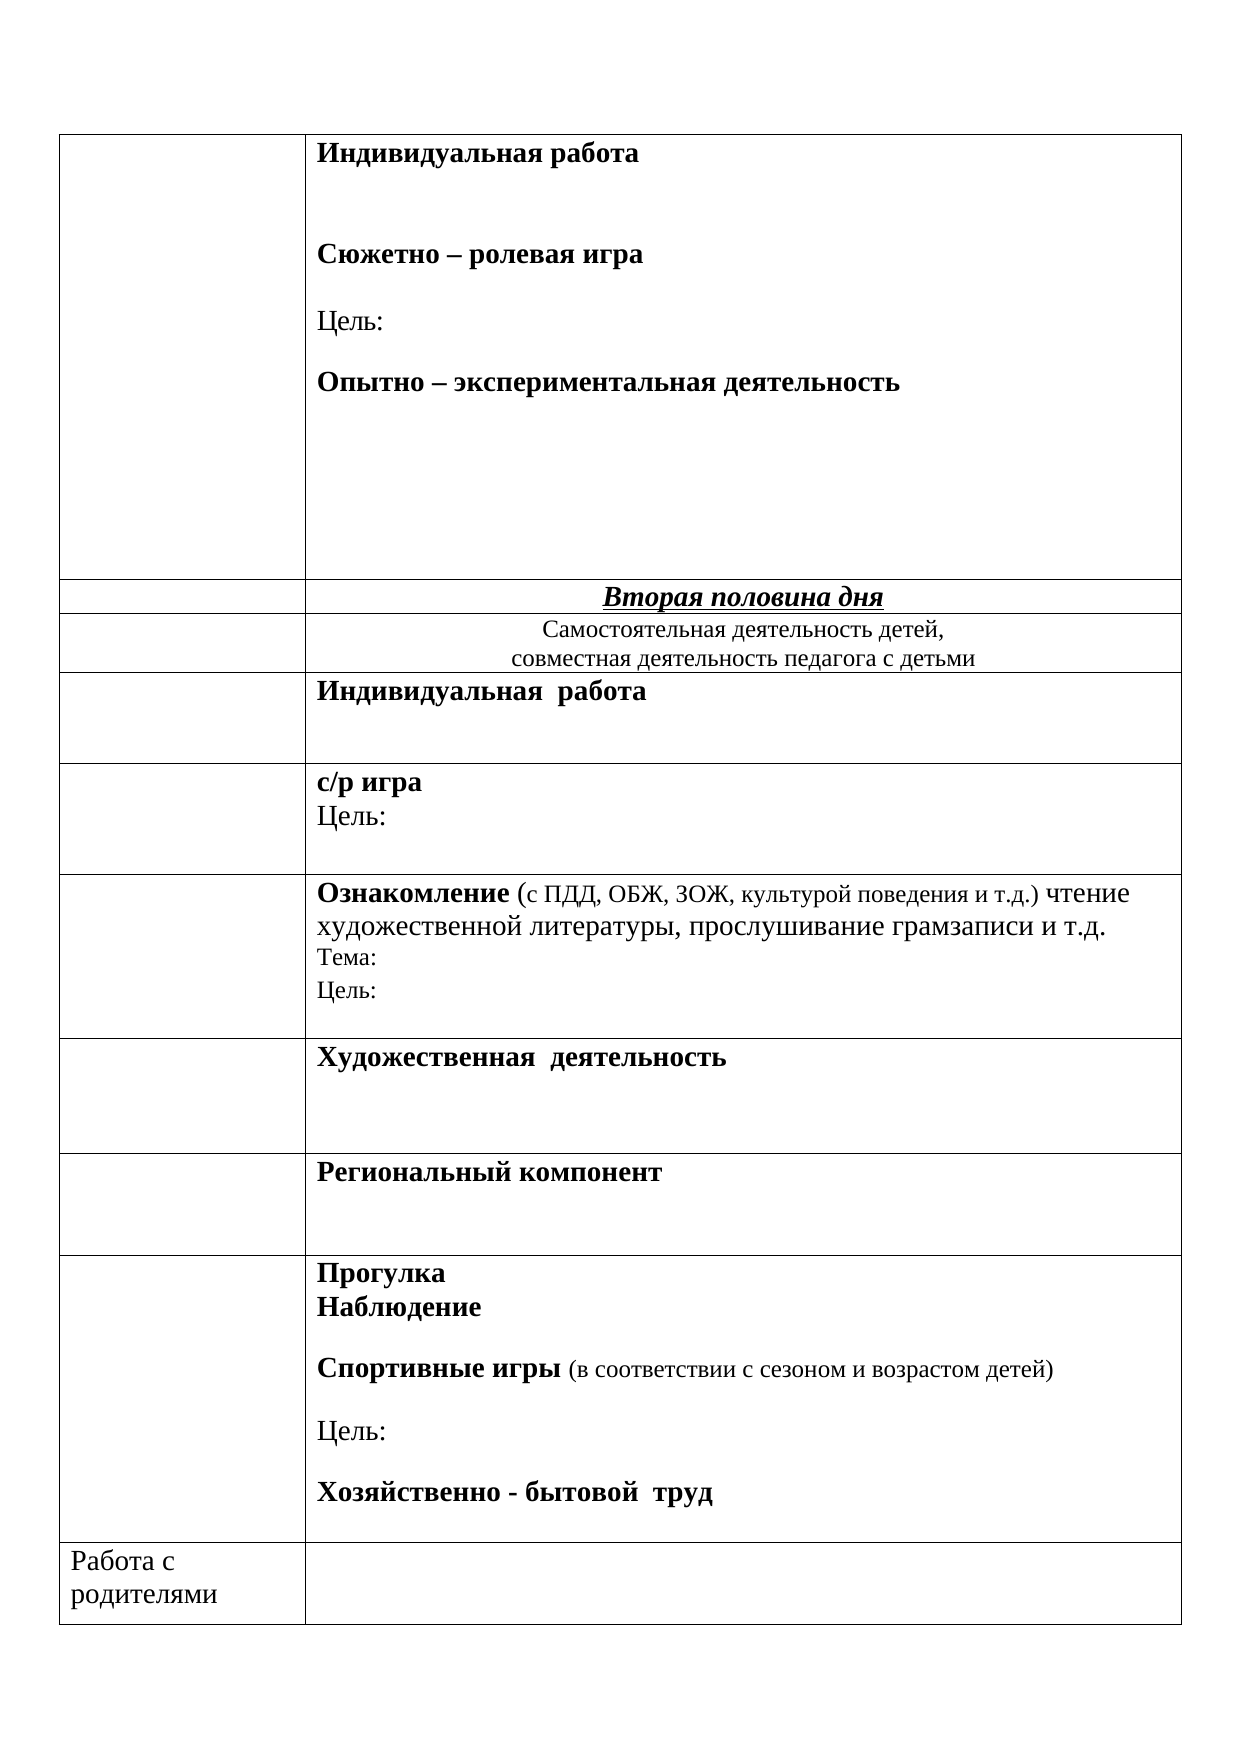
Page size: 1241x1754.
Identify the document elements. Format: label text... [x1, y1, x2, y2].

table_cell [60, 580, 305, 613]
table_cell [60, 614, 305, 672]
table_cell [60, 673, 305, 763]
table_cell Работа с родителями [60, 1543, 305, 1624]
table_cell [306, 1543, 1181, 1624]
table_cell Прогулка Наблюдение Спортивные игры (в соответствии с сезоном и возрастом детей) Цель: Хозяйственно - бытовой труд [306, 1256, 1181, 1542]
table_cell Региональный компонент [306, 1154, 1181, 1254]
table_cell [60, 1039, 305, 1153]
table_cell [60, 764, 305, 874]
table_cell Самостоятельная деятельность детей, совместная деятельность педагога с детьми [306, 614, 1181, 672]
table_cell [60, 1256, 305, 1542]
table_cell с/р игра Цель: [306, 764, 1181, 874]
table_cell [60, 875, 305, 1038]
table_cell Вторая половина дня [306, 580, 1181, 613]
table_cell Индивидуальная работа [306, 673, 1181, 763]
table_cell Ознакомление (с ПДД, ОБЖ, ЗОЖ, культурой поведения и т.д.) чтение художественной литературы, прослушивание грамзаписи и т.д. Тема: Цель: [306, 875, 1181, 1038]
table_header [60, 135, 305, 578]
table_header Индивидуальная работа Сюжетно – ролевая игра Цель: Опытно – экспериментальная деятельность [306, 135, 1181, 578]
table_cell [60, 1154, 305, 1254]
table_cell Художественная деятельность [306, 1039, 1181, 1153]
